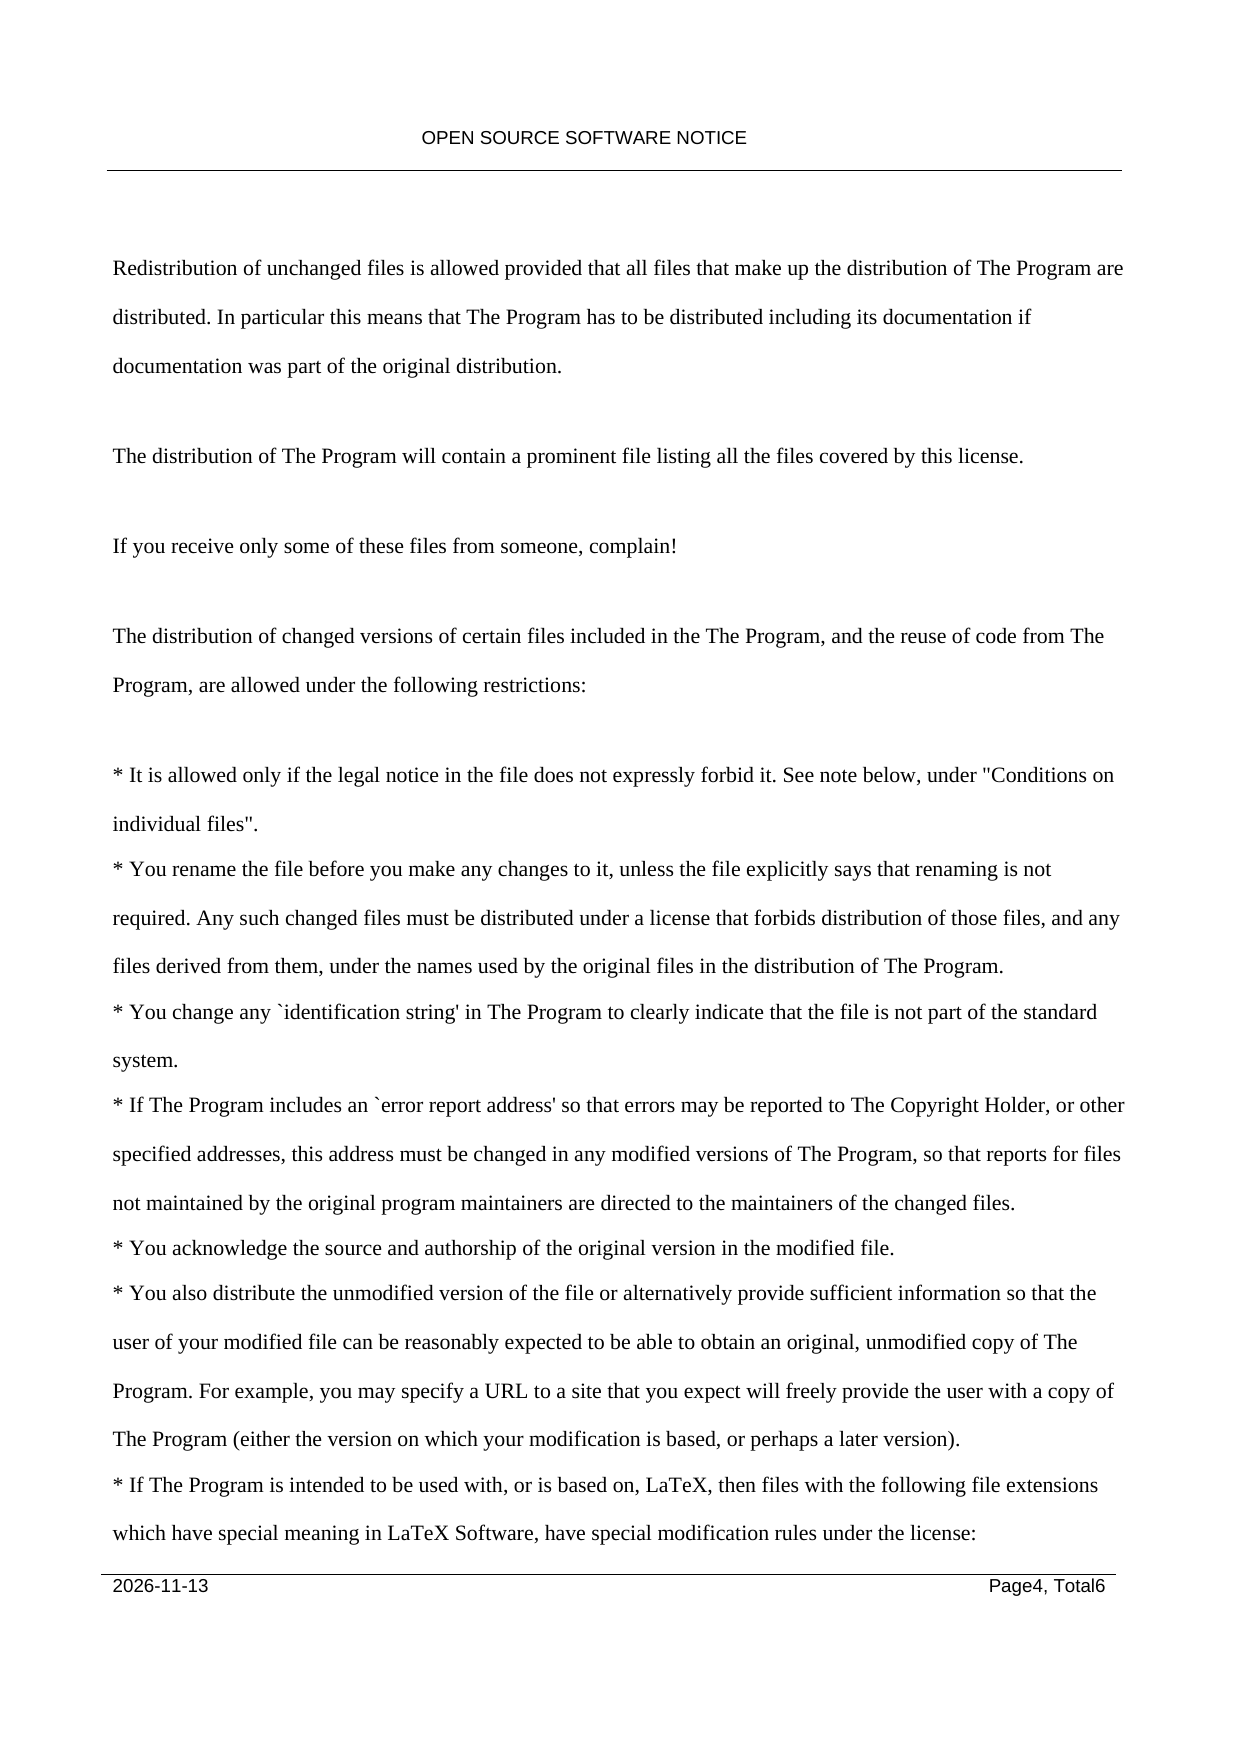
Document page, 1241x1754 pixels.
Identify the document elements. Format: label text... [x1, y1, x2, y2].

text * If The Program includes an `error report address' so that errors may be reported to The Copyright Holder, or other specified addresses, this address must be changed in any modified versions of The Program, so that reports for files not maintained by the original program maintainers are directed to the maintainers of the changed files. [112, 1089, 1128, 1219]
text * You change any `identification string' in The Program to clearly indicate that the file is not part of the standard system. [112, 995, 1128, 1076]
text Redistribution of unchanged files is allowed provided that all files that make up the distribution of The Program are distributed. In particular this means that The Program has to be distributed including its documentation if documentation was part of the original distribution. [112, 251, 1128, 381]
text * If The Program is intended to be used with, or is based on, LaTeX, then files with the following file extensions which have special meaning in LaTeX Software, have special modification rules under the license: [112, 1468, 1128, 1549]
text * It is allowed only if the legal notice in the file does not expressly forbid it. See note below, under "Conditions on individual files". [112, 758, 1128, 840]
text The distribution of The Program will contain a prominent file listing all the files covered by this license. [112, 439, 1128, 472]
text * You also distribute the unmodified version of the file or alternatively provide sufficient information so that the user of your modified file can be reasonably expected to be able to obtain an original, unmodified copy of The Program. For example, you may specify a URL to a site that you expect will freely provide the user with a copy of The Program (either the version on which your modification is based, or perhaps a later version). [112, 1277, 1128, 1455]
text * You acknowledge the source and authorship of the original version in the modified file. [112, 1231, 1128, 1264]
text The distribution of changed versions of certain files included in the The Program, and the reuse of code from The Program, are allowed under the following restrictions: [112, 619, 1128, 701]
text * You rename the file before you make any changes to it, unless the file explicitly says that renaming is not required. Any such changed files must be distributed under a license that forbids distribution of those files, and any files derived from them, under the names used by the original files in the distribution of The Program. [112, 852, 1128, 982]
text If you receive only some of these files from someone, complain! [112, 529, 1128, 562]
